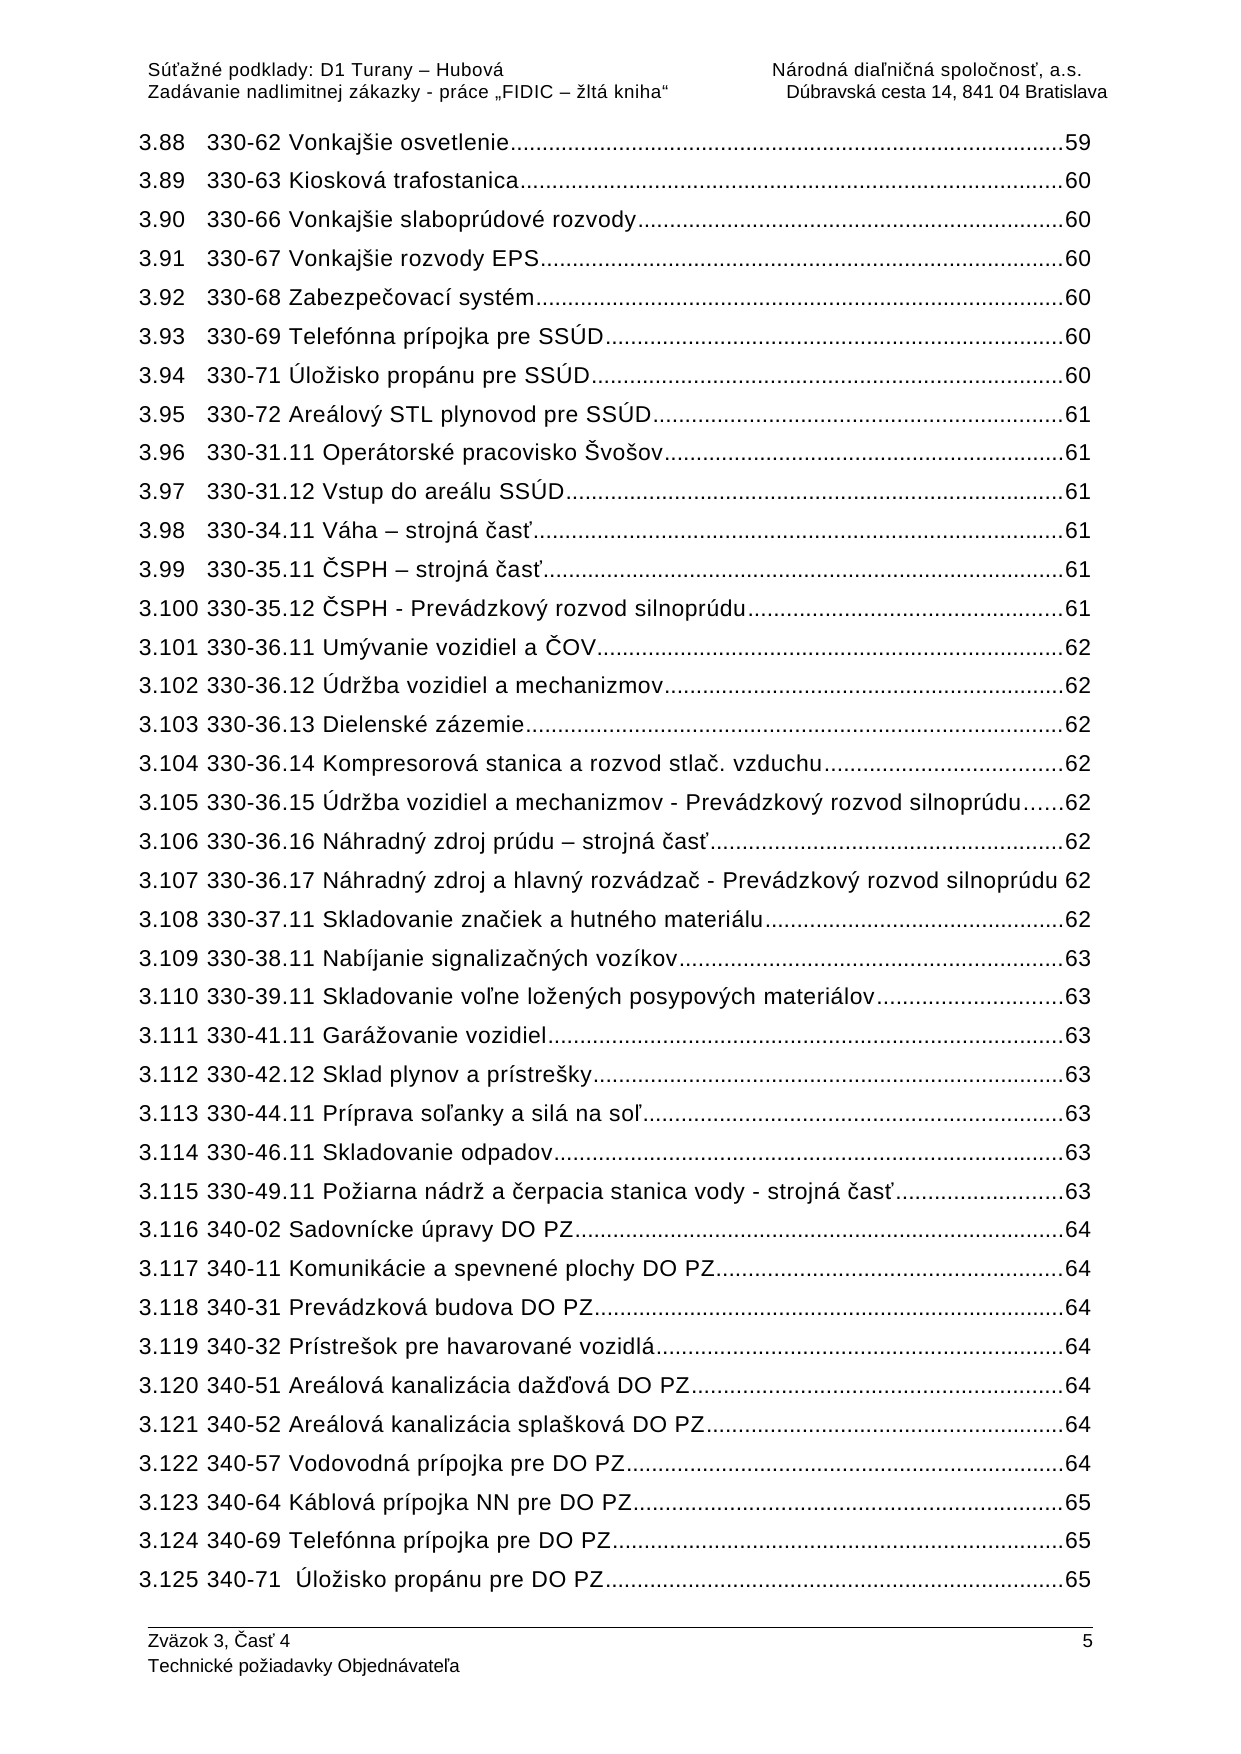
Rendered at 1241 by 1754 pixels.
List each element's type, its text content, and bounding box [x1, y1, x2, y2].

text 3.98 330-34.11 Váha – strojná časť 61 [138, 517, 1093, 543]
text 3.101 330-36.11 Umývanie vozidiel a ČOV 62 [138, 634, 1093, 660]
text 3.104 330-36.14 Kompresorová stanica a rozvod stlač. vzduchu 62 [138, 750, 1093, 777]
text 3.125 340-71 Úložisko propánu pre DO PZ 65 [138, 1566, 1093, 1592]
text 3.114 330-46.11 Skladovanie odpadov 63 [138, 1139, 1093, 1165]
text 3.93 330-69 Telefónna prípojka pre SSÚD 60 [138, 323, 1093, 349]
text 3.111 330-41.11 Garážovanie vozidiel 63 [138, 1022, 1093, 1048]
text 3.108 330-37.11 Skladovanie značiek a hutného materiálu 62 [138, 906, 1093, 932]
text 3.103 330-36.13 Dielenské zázemie 62 [138, 711, 1093, 738]
text 3.97 330-31.12 Vstup do areálu SSÚD 61 [138, 478, 1093, 504]
text 3.105 330-36.15 Údržba vozidiel a mechanizmov - Prevádzkový rozvod silnoprúdu 62 [138, 789, 1093, 815]
text 3.123 340-64 Káblová prípojka NN pre DO PZ 65 [138, 1488, 1093, 1515]
text 3.118 340-31 Prevádzková budova DO PZ 64 [138, 1294, 1093, 1321]
text 3.120 340-51 Areálová kanalizácia dažďová DO PZ 64 [138, 1372, 1093, 1398]
text 3.91 330-67 Vonkajšie rozvody EPS 60 [138, 245, 1093, 271]
text 3.112 330-42.12 Sklad plynov a prístrešky 63 [138, 1061, 1093, 1087]
text 3.89 330-63 Kiosková trafostanica 60 [138, 167, 1093, 194]
text 3.110 330-39.11 Skladovanie voľne ložených posypových materiálov 63 [138, 983, 1093, 1010]
text 3.90 330-66 Vonkajšie slaboprúdové rozvody 60 [138, 206, 1093, 233]
text 3.99 330-35.11 ČSPH – strojná časť 61 [138, 556, 1093, 582]
text 3.100 330-35.12 ČSPH - Prevádzkový rozvod silnoprúdu 61 [138, 595, 1093, 621]
text 3.106 330-36.16 Náhradný zdroj prúdu – strojná časť 62 [138, 828, 1093, 854]
text 3.113 330-44.11 Príprava soľanky a silá na soľ 63 [138, 1100, 1093, 1126]
text 3.119 340-32 Prístrešok pre havarované vozidlá 64 [138, 1333, 1093, 1359]
text 3.88 330-62 Vonkajšie osvetlenie 59 [138, 128, 1093, 155]
text 3.94 330-71 Úložisko propánu pre SSÚD 60 [138, 362, 1093, 388]
text 3.96 330-31.11 Operátorské pracovisko Švošov 61 [138, 439, 1093, 466]
text 3.121 340-52 Areálová kanalizácia splašková DO PZ 64 [138, 1411, 1093, 1437]
text 3.115 330-49.11 Požiarna nádrž a čerpacia stanica vody - strojná časť 63 [138, 1178, 1093, 1204]
text 3.122 340-57 Vodovodná prípojka pre DO PZ 64 [138, 1449, 1093, 1476]
text 3.116 340-02 Sadovnícke úpravy DO PZ 64 [138, 1216, 1093, 1243]
text 3.109 330-38.11 Nabíjanie signalizačných vozíkov 63 [138, 944, 1093, 971]
text 3.102 330-36.12 Údržba vozidiel a mechanizmov 62 [138, 672, 1093, 699]
text 3.95 330-72 Areálový STL plynovod pre SSÚD 61 [138, 401, 1093, 427]
text 3.92 330-68 Zabezpečovací systém 60 [138, 284, 1093, 310]
text 3.107 330-36.17 Náhradný zdroj a hlavný rozvádzač - Prevádzkový rozvod silnoprúdu 62 [138, 867, 1093, 893]
text 3.117 340-11 Komunikácie a spevnené plochy DO PZ 64 [138, 1255, 1093, 1282]
text 3.124 340-69 Telefónna prípojka pre DO PZ 65 [138, 1527, 1093, 1554]
